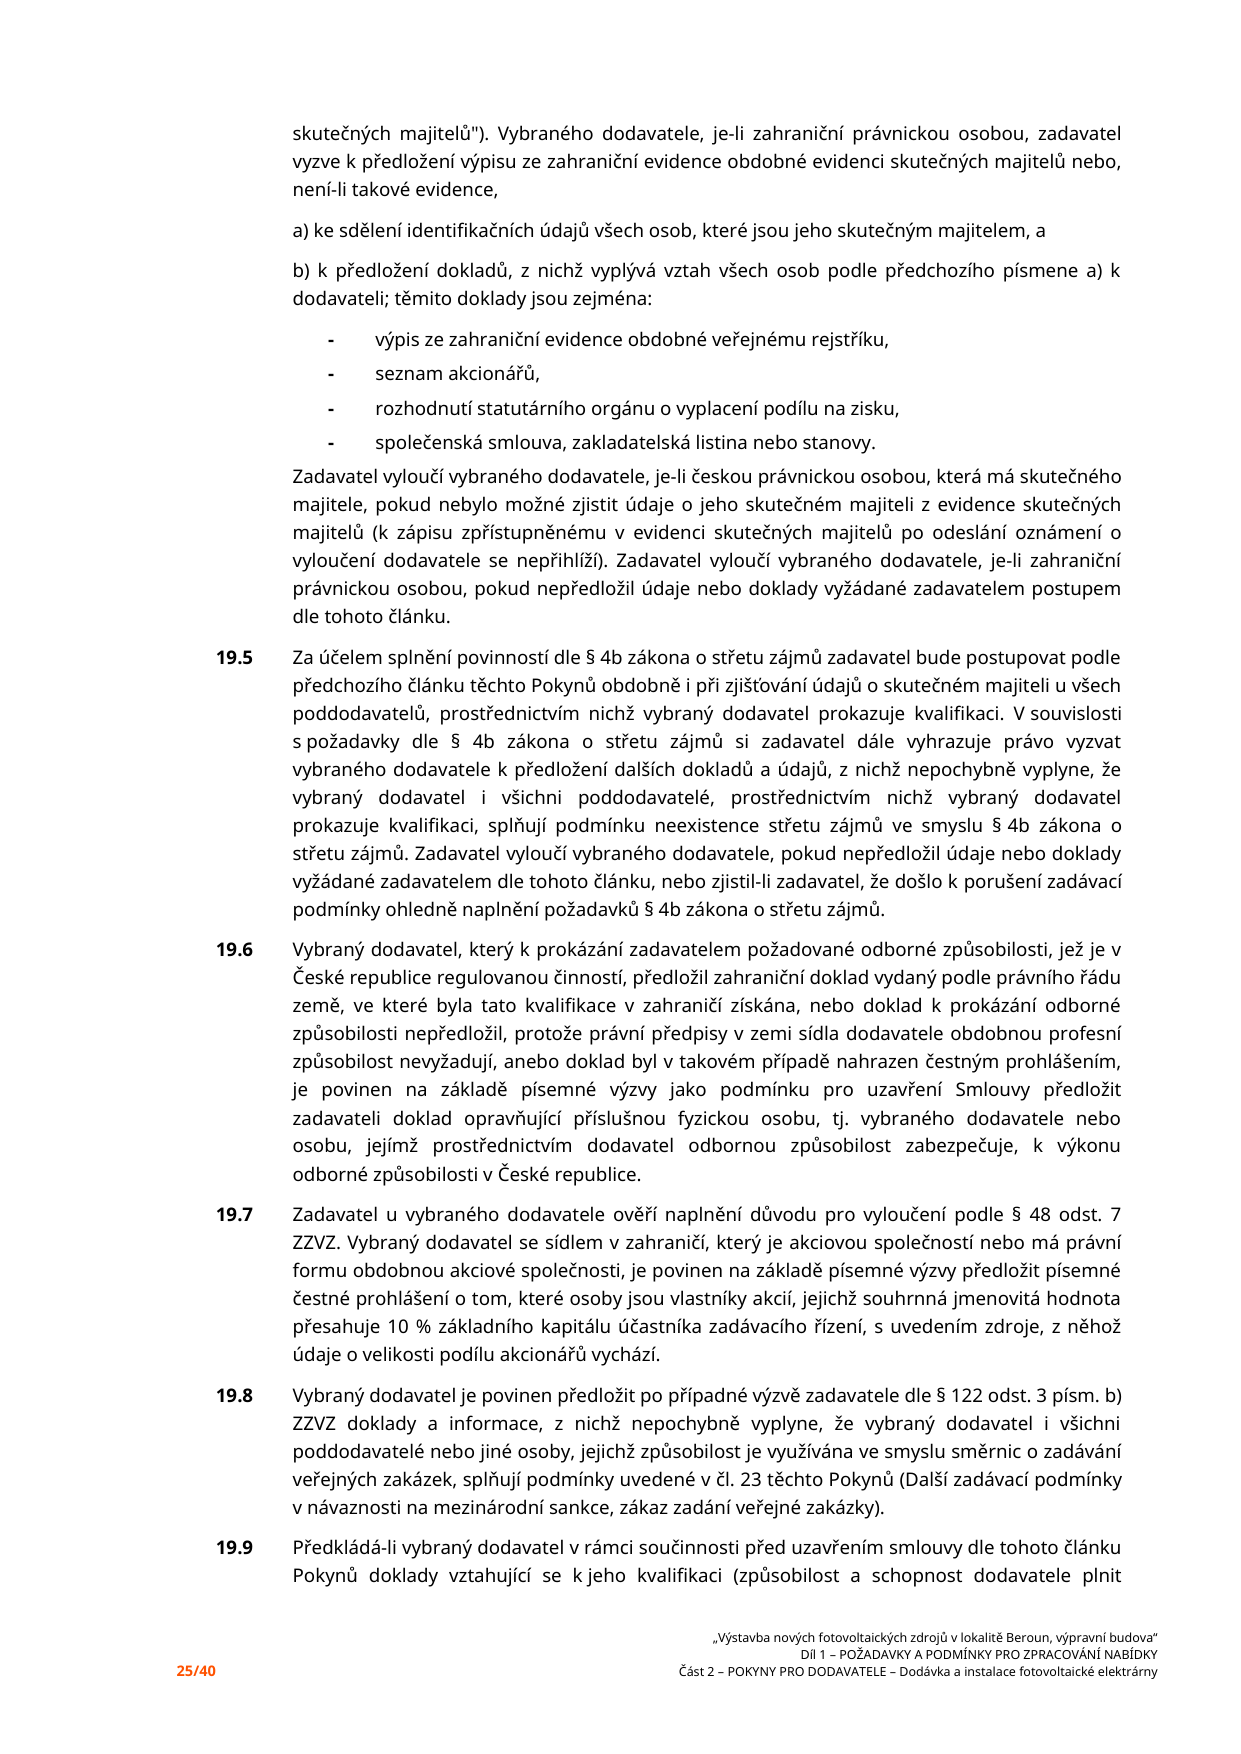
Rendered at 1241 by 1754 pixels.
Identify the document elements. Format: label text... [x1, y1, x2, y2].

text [216, 121, 1122, 202]
text Vybraný dodavatel, který k prokázání zadavatelem požadované odborné způsobilosti, jež je v České republice regulovanou činností, předložil zahraniční doklad vydaný podle právního řádu země, ve které byla tato kvalifikace v zahraničí získána, nebo doklad k prokázání odborné způsobilosti nepředložil, protože právní předpisy v zemi sídla dodavatele obdobnou profesní způsobilost nevyžadují, anebo doklad byl v takovém případě nahrazen čestným prohlášením, je povinen na základě písemné výzvy jako podmínku pro uzavření Smlouvy předložit zadavateli doklad opravňující příslušnou fyzickou osobu, tj. vybraného dodavatele nebo osobu, jejímž prostřednictvím dodavatel odbornou způsobilost zabezpečuje, k výkonu odborné způsobilosti v České republice. [216, 937, 1122, 1186]
text výpis ze zahraniční evidence obdobné veřejnému rejstříku, [328, 326, 1122, 352]
text Vybraný dodavatel je povinen předložit po případné výzvě zadavatele dle § 122 odst. 3 písm. b) ZZVZ doklady a informace, z nichž nepochybně vyplyne, že vybraný dodavatel i všichni poddodavatelé nebo jiné osoby, jejichž způsobilost je využívána ve smyslu směrnic o zadávání veřejných zakázek, splňují podmínky uvedené v čl. 23 těchto Pokynů (Další zadávací podmínky v návaznosti na mezinárodní sankce, zákaz zadání veřejné zakázky). [216, 1382, 1122, 1519]
text rozhodnutí statutárního orgánu o vyplacení podílu na zisku, [328, 395, 1122, 420]
text Za účelem splnění povinností dle § 4b zákona o střetu zájmů zadavatel bude postupovat podle předchozího článku těchto Pokynů obdobně i při zjišťování údajů o skutečném majiteli u všech poddodavatelů, prostřednictvím nichž vybraný dodavatel prokazuje kvalifikaci. V souvislosti s požadavky dle § 4b zákona o střetu zájmů si zadavatel dále vyhrazuje právo vyzvat vybraného dodavatele k předložení dalších dokladů a údajů, z nichž nepochybně vyplyne, že vybraný dodavatel i všichni poddodavatelé, prostřednictvím nichž vybraný dodavatel prokazuje kvalifikaci, splňují podmínku neexistence střetu zájmů ve smyslu § 4b zákona o střetu zájmů. Zadavatel vyloučí vybraného dodavatele, pokud nepředložil údaje nebo doklady vyžádané zadavatelem dle tohoto článku, nebo zjistil-li zadavatel, že došlo k porušení zadávací podmínky ohledně naplnění požadavků § 4b zákona o střetu zájmů. [216, 644, 1122, 922]
text Zadavatel u vybraného dodavatele ověří naplnění důvodu pro vyloučení podle § 48 odst. 7 ZZVZ. Vybraný dodavatel se sídlem v zahraničí, který je akciovou společností nebo má právní formu obdobnou akciové společnosti, je povinen na základě písemné výzvy předložit písemné čestné prohlášení o tom, které osoby jsou vlastníky akcií, jejichž souhrnná jmenovitá hodnota přesahuje 10 % základního kapitálu účastníka zadávacího řízení, s uvedením zdroje, z něhož údaje o velikosti podílu akcionářů vychází. [216, 1201, 1122, 1367]
text seznam akcionářů, [328, 361, 1122, 386]
text b) k předložení dokladů, z nichž vyplývá vztah všech osob podle předchozího písmene a) k dodavateli; těmito doklady jsou zejména: [292, 258, 1122, 311]
list Zadavatel vyloučí vybraného dodavatele, je-li českou právnickou osobou, která má skutečného majitele, pokud nebylo možné zjistit údaje o jeho skutečném majiteli z evidence skutečných majitelů (k zápisu zpřístupněnému v evidenci skutečných majitelů po odeslání oznámení o vyloučení dodavatele se nepřihlíží). Zadavatel vyloučí vybraného dodavatele, je-li zahraniční právnickou osobou, pokud nepředložil údaje nebo doklady vyžádané zadavatelem postupem dle tohoto článku. [292, 463, 1122, 629]
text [216, 1534, 1122, 1588]
text a) ke sdělení identifikačních údajů všech osob, které jsou jeho skutečným majitelem, a [292, 217, 1122, 243]
text společenská smlouva, zakladatelská listina nebo stanovy. [328, 429, 1122, 454]
